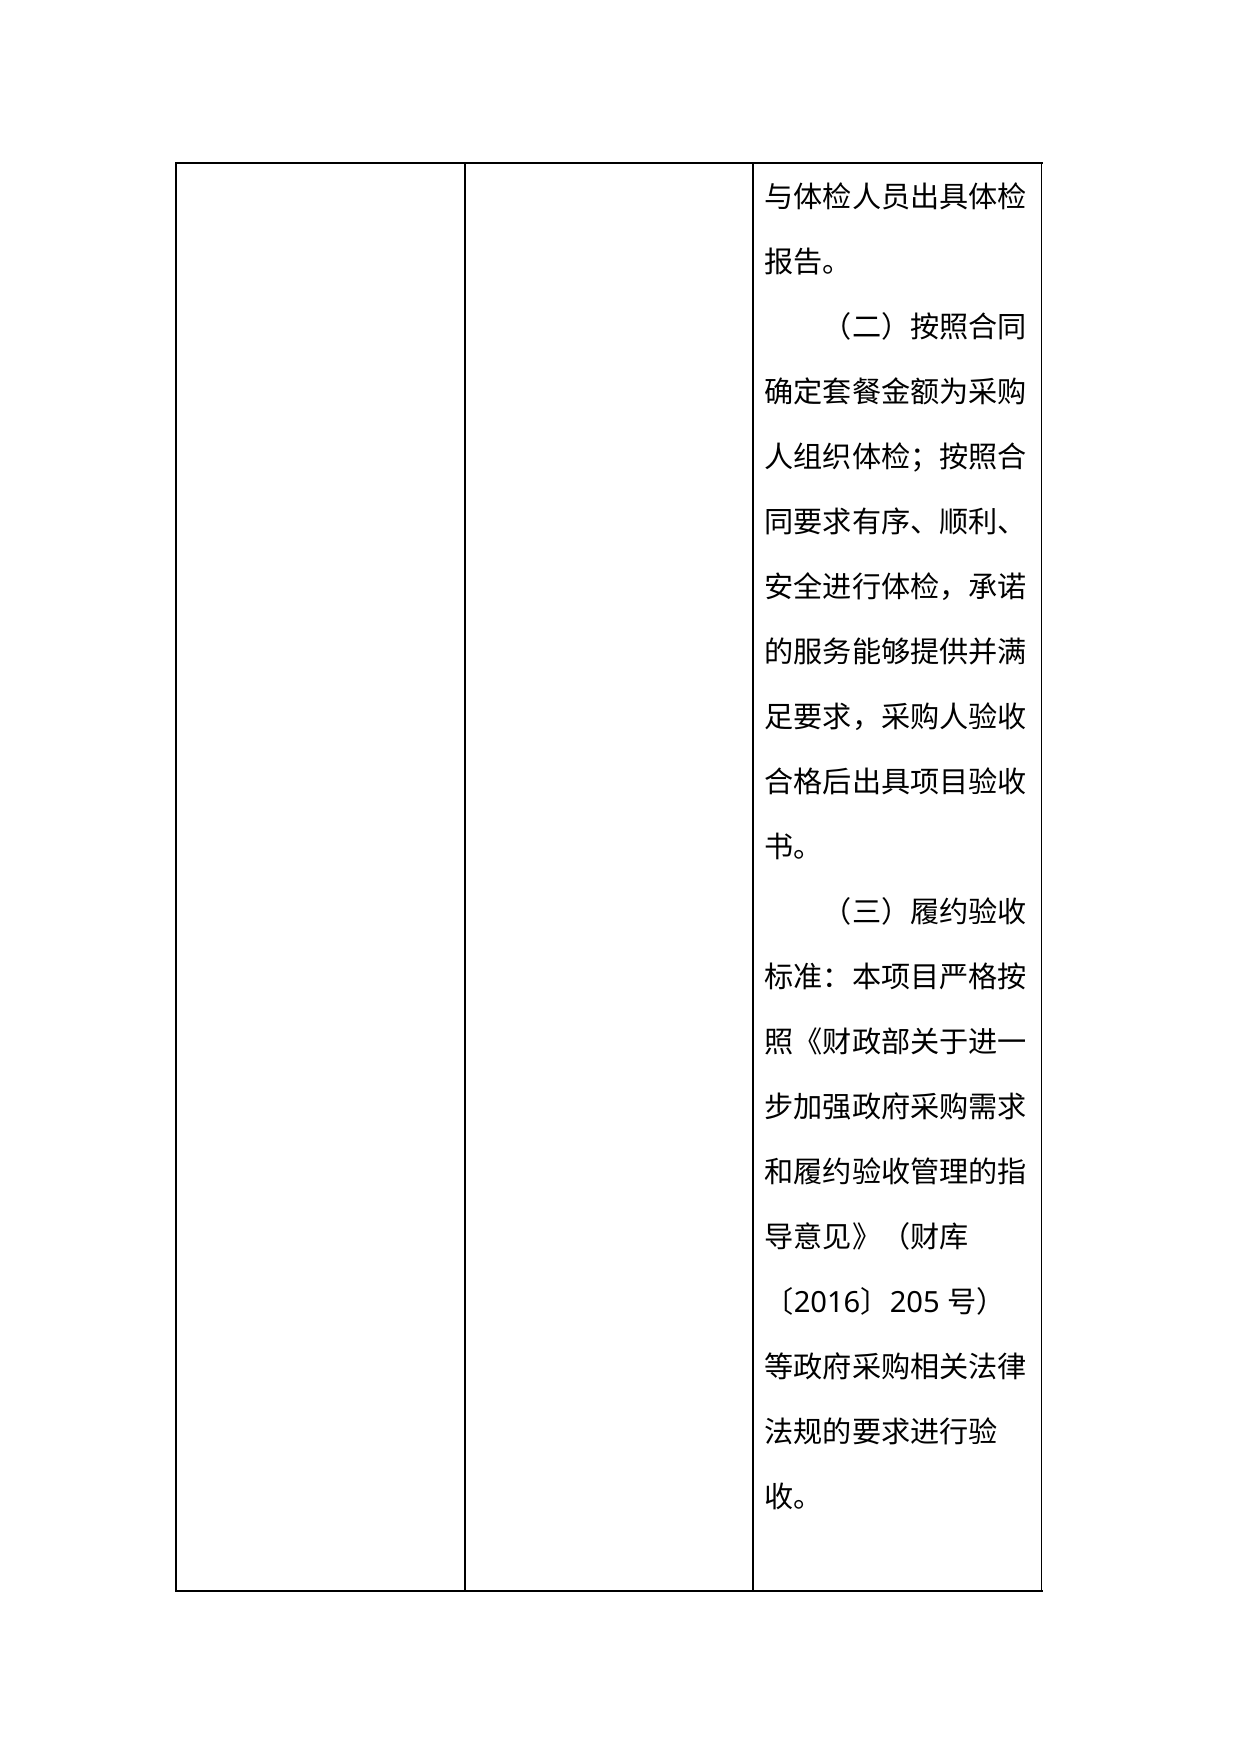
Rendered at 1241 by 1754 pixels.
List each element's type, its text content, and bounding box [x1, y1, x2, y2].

table_cell 1 [177, 164, 464, 1590]
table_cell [754, 164, 1041, 1590]
table_cell [466, 164, 752, 1590]
